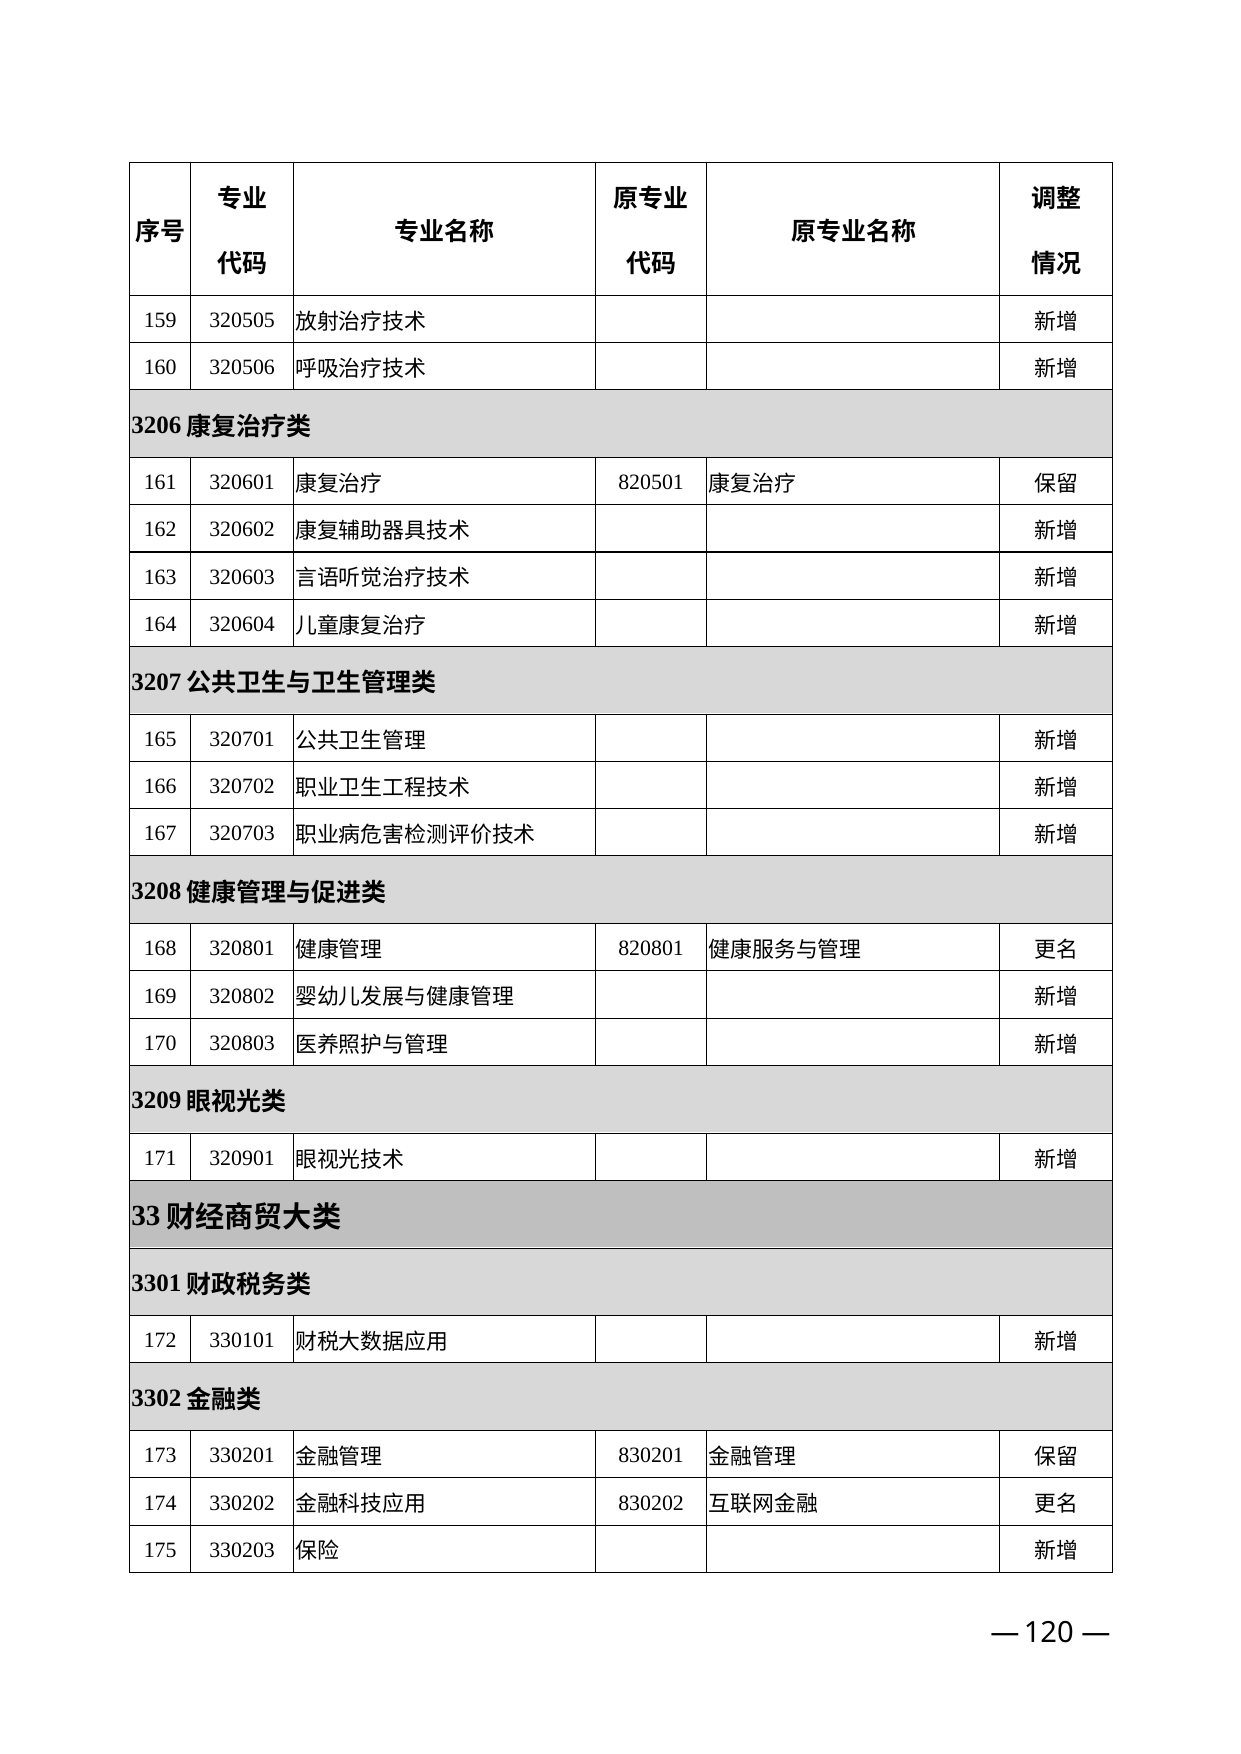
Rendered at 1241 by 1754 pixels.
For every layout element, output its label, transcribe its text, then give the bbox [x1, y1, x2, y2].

table_cell 新增 [1000, 971, 1112, 1018]
table_cell 新增 [1000, 1019, 1112, 1065]
table_cell 康复辅助器具技术 [294, 505, 595, 551]
table_cell 159 [130, 296, 190, 342]
table_cell [707, 296, 999, 342]
table_cell 新增 [1000, 296, 1112, 342]
table_cell 放射治疗技术 [294, 296, 595, 342]
table_cell 金融管理 [707, 1431, 999, 1477]
table_cell 眼视光技术 [294, 1134, 595, 1180]
table_cell [596, 1526, 706, 1572]
table_cell 呼吸治疗技术 [294, 343, 595, 389]
table_cell 新增 [1000, 1134, 1112, 1180]
table_cell [707, 715, 999, 761]
table_cell 172 [130, 1316, 190, 1362]
table_cell [707, 762, 999, 808]
table_cell 新增 [1000, 762, 1112, 808]
table_cell 171 [130, 1134, 190, 1180]
table_cell 170 [130, 1019, 190, 1065]
table_cell 320802 [191, 971, 293, 1018]
table_cell 33财经商贸大类 [130, 1181, 1112, 1247]
table_cell 职业卫生工程技术 [294, 762, 595, 808]
table_cell [707, 505, 999, 551]
table_cell 财税大数据应用 [294, 1316, 595, 1362]
table_cell [596, 1019, 706, 1065]
table_cell 320901 [191, 1134, 293, 1180]
table_cell 保留 [1000, 1431, 1112, 1477]
table_cell 168 [130, 924, 190, 970]
table_cell 公共卫生管理 [294, 715, 595, 761]
table_cell 健康管理 [294, 924, 595, 970]
table_cell 新增 [1000, 553, 1112, 599]
table_cell [596, 296, 706, 342]
table_cell [596, 1134, 706, 1180]
table_cell 163 [130, 553, 190, 599]
table_cell 新增 [1000, 715, 1112, 761]
table_header 序号 [130, 163, 190, 294]
table_cell 3208健康管理与促进类 [130, 856, 1112, 923]
table_cell 新增 [1000, 809, 1112, 855]
table_cell 160 [130, 343, 190, 389]
table_cell 医养照护与管理 [294, 1019, 595, 1065]
table_cell [707, 1526, 999, 1572]
table_cell [707, 343, 999, 389]
table_cell [596, 343, 706, 389]
table_cell 162 [130, 505, 190, 551]
table_cell 新增 [1000, 343, 1112, 389]
table_cell 320803 [191, 1019, 293, 1065]
table_cell 3209眼视光类 [130, 1066, 1112, 1132]
table_cell 169 [130, 971, 190, 1018]
table_cell 新增 [1000, 1526, 1112, 1572]
table_cell 175 [130, 1526, 190, 1572]
table_header 专业名称 [294, 163, 595, 294]
table_header 调整 情况 [1000, 163, 1112, 294]
table_cell 新增 [1000, 505, 1112, 551]
table_cell 儿童康复治疗 [294, 600, 595, 646]
table_cell 165 [130, 715, 190, 761]
table_cell 166 [130, 762, 190, 808]
table_cell 320602 [191, 505, 293, 551]
table_cell [707, 1134, 999, 1180]
table_header 原专业 代码 [596, 163, 706, 294]
table_cell 320603 [191, 553, 293, 599]
table_cell 820501 [596, 458, 706, 504]
table_cell 174 [130, 1478, 190, 1524]
table_header 原专业名称 [707, 163, 999, 294]
table_cell 320604 [191, 600, 293, 646]
table_cell [596, 553, 706, 599]
table_cell 320601 [191, 458, 293, 504]
table_cell 161 [130, 458, 190, 504]
table_cell 320703 [191, 809, 293, 855]
table_cell 820801 [596, 924, 706, 970]
table_cell 164 [130, 600, 190, 646]
table_cell 320801 [191, 924, 293, 970]
table_cell 320702 [191, 762, 293, 808]
table_cell 新增 [1000, 600, 1112, 646]
table_cell 职业病危害检测评价技术 [294, 809, 595, 855]
table_cell [596, 971, 706, 1018]
table_cell 330203 [191, 1526, 293, 1572]
table_cell 保留 [1000, 458, 1112, 504]
table_cell 3207公共卫生与卫生管理类 [130, 647, 1112, 713]
table_cell 3301财政税务类 [130, 1249, 1112, 1315]
table_cell [596, 762, 706, 808]
table_cell 更名 [1000, 1478, 1112, 1524]
table_cell 3206康复治疗类 [130, 390, 1112, 457]
table_cell [596, 600, 706, 646]
table_cell 330101 [191, 1316, 293, 1362]
table_cell 保险 [294, 1526, 595, 1572]
table_cell 康复治疗 [294, 458, 595, 504]
table_cell [596, 1316, 706, 1362]
table_cell 婴幼儿发展与健康管理 [294, 971, 595, 1018]
table_cell [707, 553, 999, 599]
table_header 专业 代码 [191, 163, 293, 294]
table_cell 830202 [596, 1478, 706, 1524]
table_cell 173 [130, 1431, 190, 1477]
table_cell [707, 1316, 999, 1362]
table_cell 互联网金融 [707, 1478, 999, 1524]
table_cell [596, 505, 706, 551]
table_cell 330202 [191, 1478, 293, 1524]
table_cell [596, 809, 706, 855]
table_cell 康复治疗 [707, 458, 999, 504]
table_cell 3302金融类 [130, 1363, 1112, 1430]
table_cell 320506 [191, 343, 293, 389]
table_cell 更名 [1000, 924, 1112, 970]
table_cell [707, 600, 999, 646]
table_cell 金融管理 [294, 1431, 595, 1477]
table_cell 320701 [191, 715, 293, 761]
table_cell 167 [130, 809, 190, 855]
table_cell 新增 [1000, 1316, 1112, 1362]
table_cell 健康服务与管理 [707, 924, 999, 970]
table_cell 330201 [191, 1431, 293, 1477]
table_cell [707, 809, 999, 855]
table_cell [707, 971, 999, 1018]
table_cell 320505 [191, 296, 293, 342]
table_cell [707, 1019, 999, 1065]
table_cell 金融科技应用 [294, 1478, 595, 1524]
table_cell 830201 [596, 1431, 706, 1477]
table_cell 言语听觉治疗技术 [294, 553, 595, 599]
table_cell [596, 715, 706, 761]
